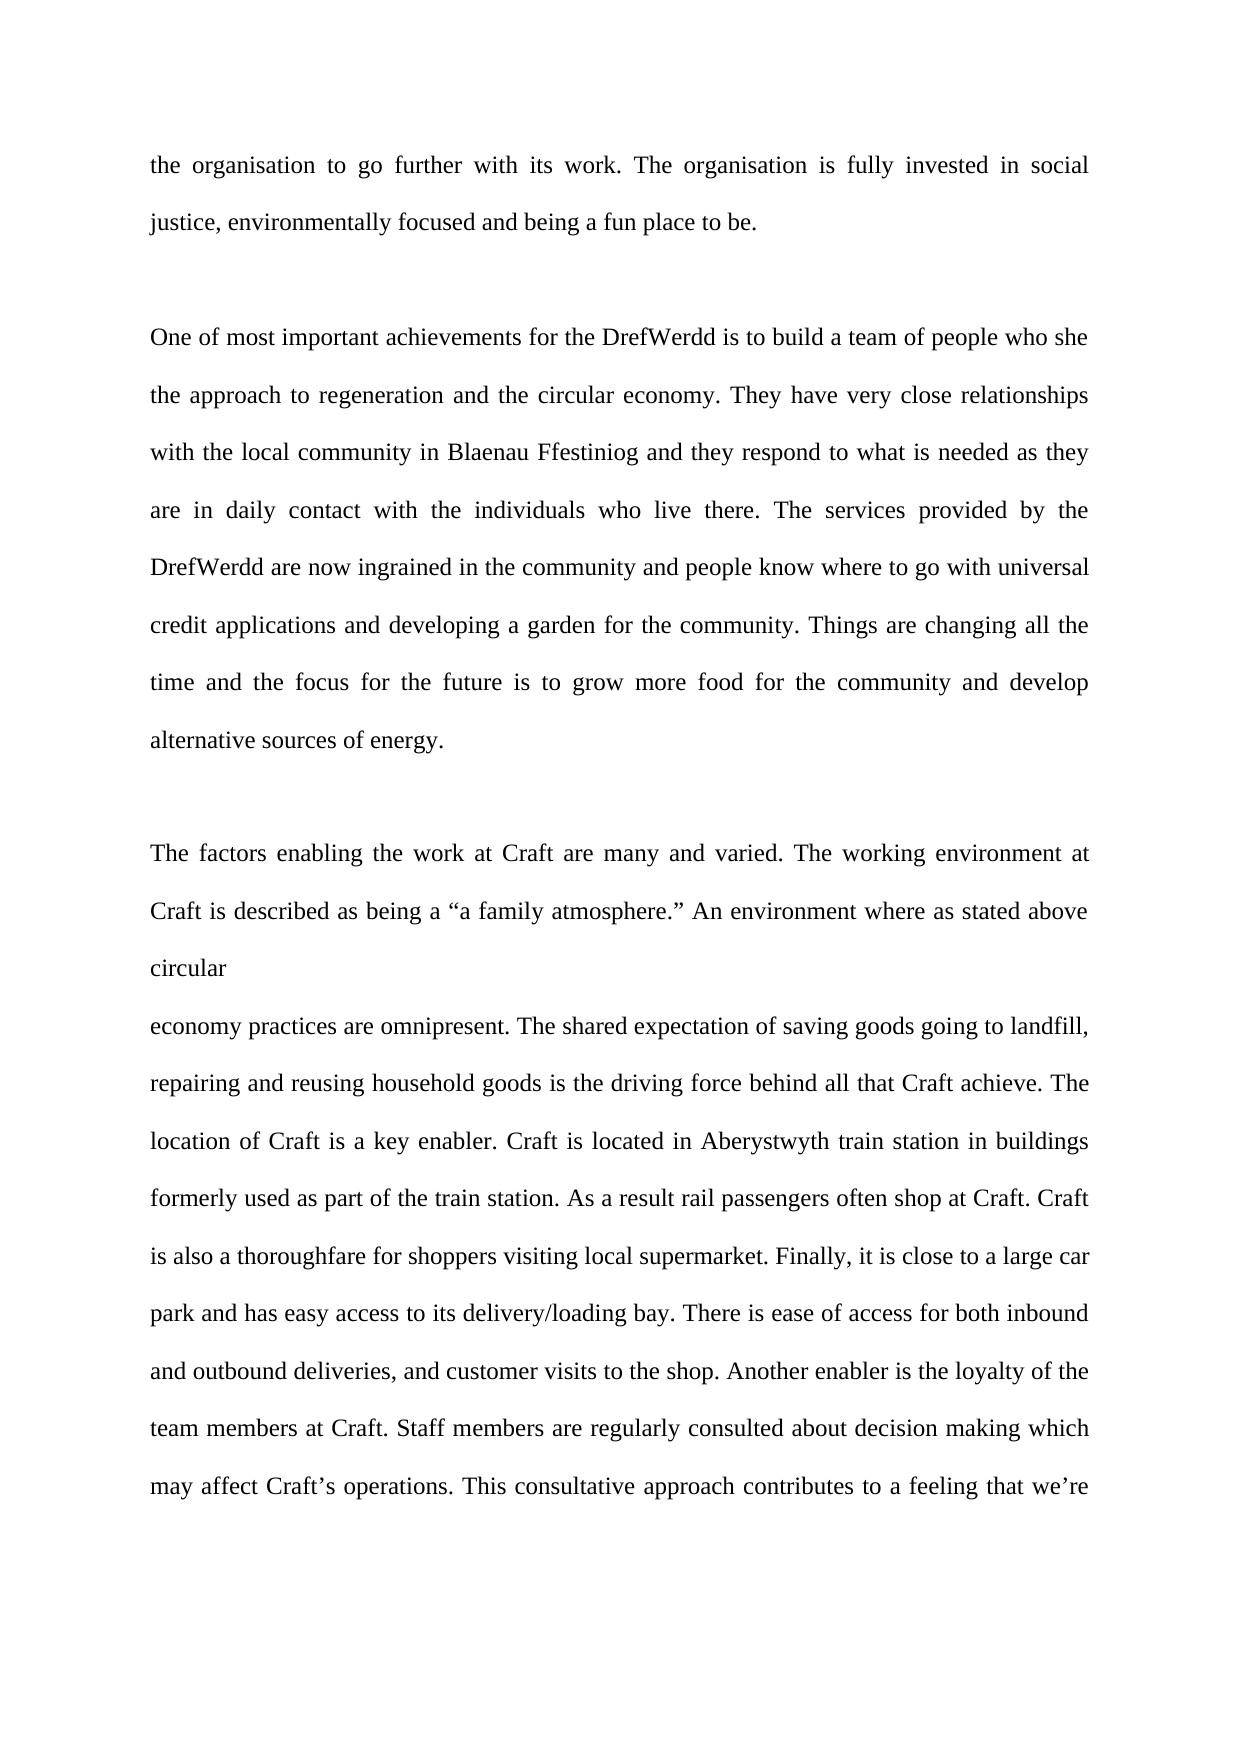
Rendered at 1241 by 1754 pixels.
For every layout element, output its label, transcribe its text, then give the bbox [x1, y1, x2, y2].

text One of most important achievements for the DrefWerdd is to build a team of people who she the approach to regeneration and the circular economy. They have very close relationships with the local community in Blaenau Ffestiniog and they respond to what is needed as they are in daily contact with the individuals who live there. The services provided by the DrefWerdd are now ingrained in the community and people know where to go with universal credit applications and developing a garden for the community. Things are changing all the time and the focus for the future is to grow more food for the community and develop alternative sources of energy. [150, 322, 1090, 754]
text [150, 150, 1090, 236]
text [150, 1011, 1090, 1500]
text The factors enabling the work at Craft are many and varied. The working environment at Craft is described as being a “a family atmosphere.” An environment where as stated above circular [150, 838, 1090, 982]
